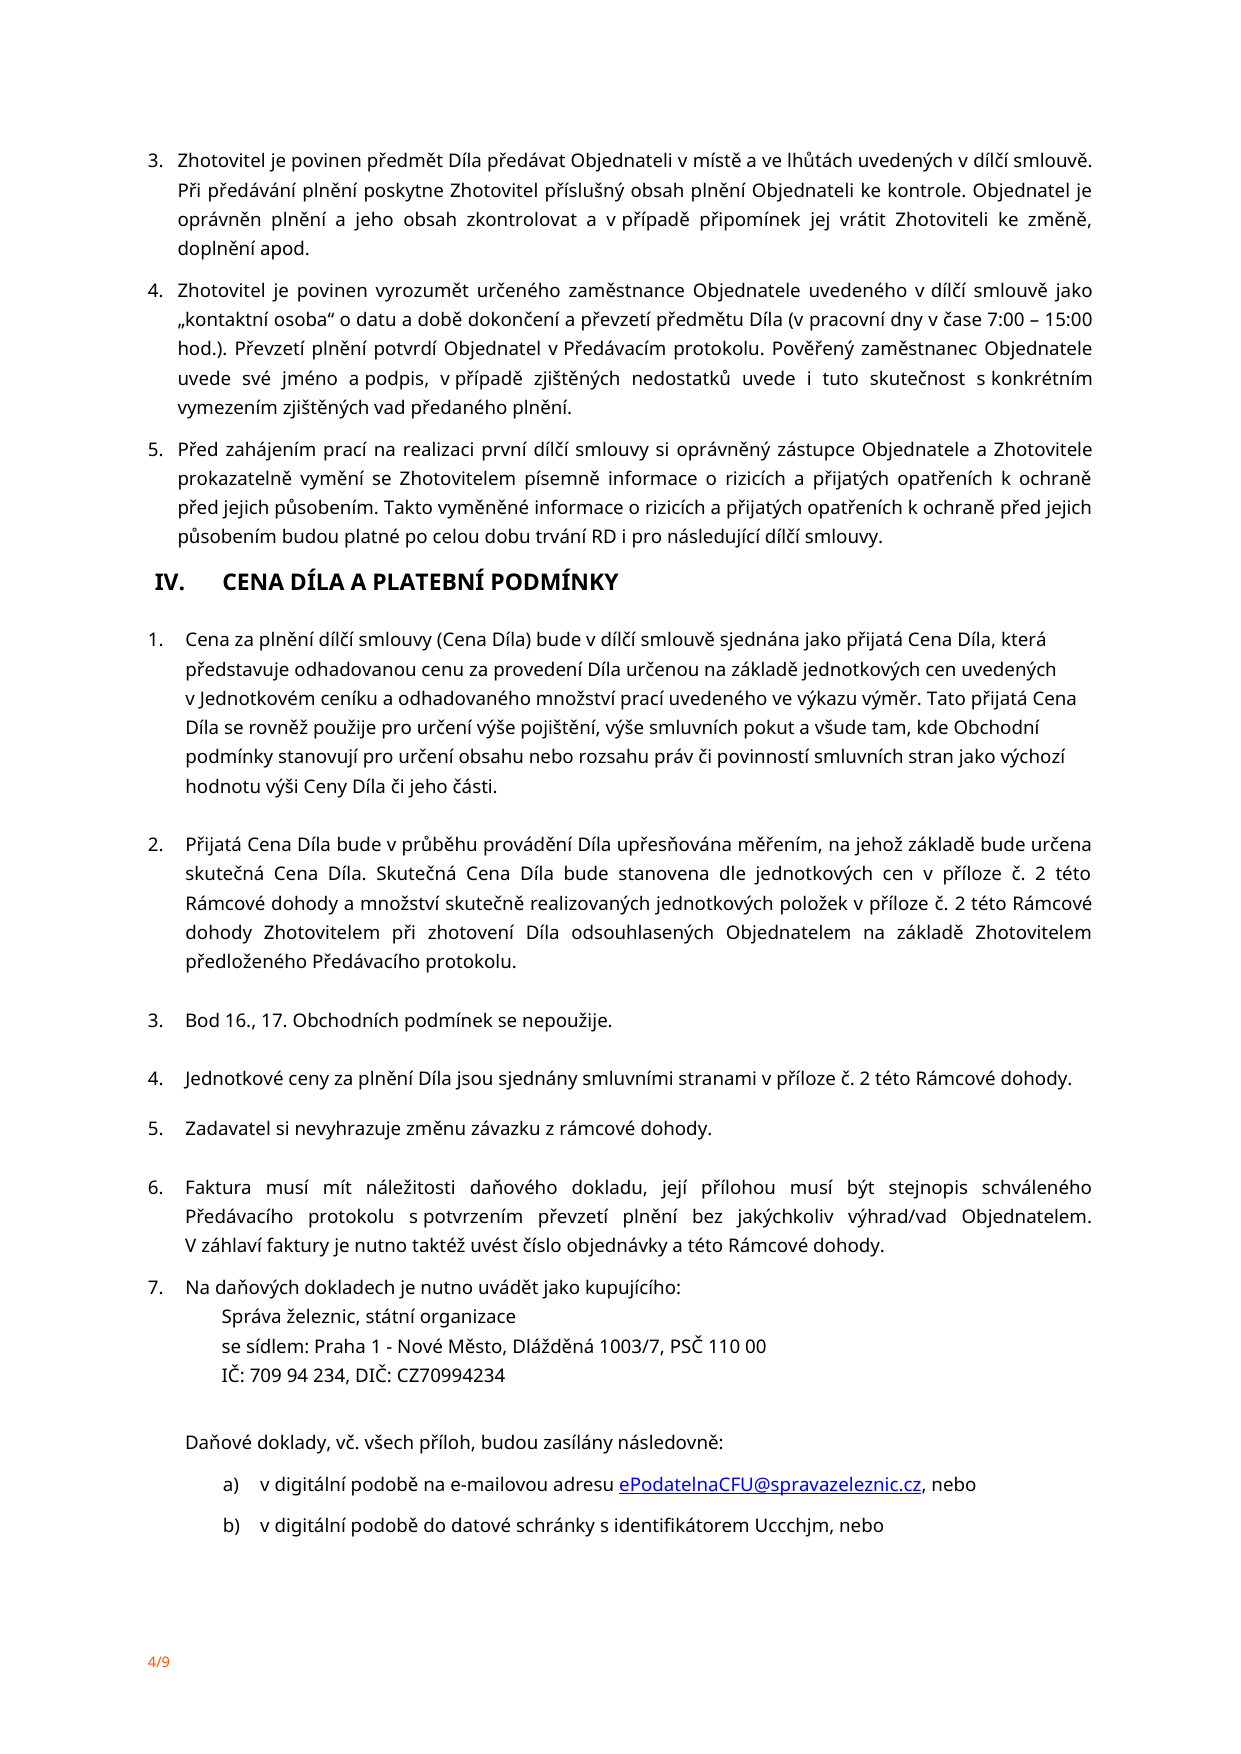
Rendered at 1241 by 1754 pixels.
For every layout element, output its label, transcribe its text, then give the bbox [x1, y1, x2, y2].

text Zhotovitel je povinen vyrozumět určeného zaměstnance Objednatele uvedeného v dílčí smlouvě jako „kontaktní osoba“ o datu a době dokončení a převzetí předmětu Díla (v pracovní dny v čase 7:00 – 15:00 hod.). Převzetí plnění potvrdí Objednatel v Předávacím protokolu. Pověřený zaměstnanec Objednatele uvede své jméno a podpis, v případě zjištěných nedostatků uvede i tuto skutečnost s konkrétním vymezením zjištěných vad předaného plnění. [148, 277, 1093, 420]
list se sídlem: Praha 1 - Nové Město, Dlážděná 1003/7, PSČ 110 00 [185, 1333, 1093, 1359]
list IČ: 709 94 234, DIČ: CZ70994234 [185, 1362, 1093, 1388]
text Zhotovitel je povinen předmět Díla předávat Objednateli v místě a ve lhůtách uvedených v dílčí smlouvě. Při předávání plnění poskytne Zhotovitel příslušný obsah plnění Objednateli ke kontrole. Objednatel je oprávněn plnění a jeho obsah zkontrolovat a v případě připomínek jej vrátit Zhotoviteli ke změně, doplnění apod. [148, 148, 1093, 261]
list v digitální podobě do datové schránky s identifikátorem Uccchjm, nebo [223, 1513, 1093, 1538]
list Zadavatel si nevyhrazuje změnu závazku z rámcové dohody. [148, 1116, 1093, 1141]
list Cena za plnění dílčí smlouvy (Cena Díla) bude v dílčí smlouvě sjednána jako přijatá Cena Díla, která představuje odhadovanou cenu za provedení Díla určenou na základě jednotkových cen uvedených v Jednotkovém ceníku a odhadovaného množství prací uvedeného ve výkazu výměr. Tato přijatá Cena Díla se rovněž použije pro určení výše pojištění, výše smluvních pokut a všude tam, kde Obchodní podmínky stanovují pro určení obsahu nebo rozsahu práv či povinností smluvních stran jako výchozí hodnotu výši Ceny Díla či jeho části. [148, 627, 1093, 798]
list Daňové doklady, vč. všech příloh, budou zasílány následovně: [185, 1429, 1093, 1455]
list v digitální podobě na e-mailovou adresu ePodatelnaCFU@spravazeleznic.cz, nebo [223, 1471, 1093, 1496]
list CENA DÍLA A PLATEBNÍ PODMÍNKY [185, 566, 1093, 597]
list Na daňových dokladech je nutno uvádět jako kupujícího: [148, 1274, 1093, 1300]
list Jednotkové ceny za plnění Díla jsou sjednány smluvními stranami v příloze č. 2 této Rámcové dohody. [148, 1066, 1093, 1091]
text Před zahájením prací na realizaci první dílčí smlouvy si oprávněný zástupce Objednatele a Zhotovitele prokazatelně vymění se Zhotovitelem písemně informace o rizicích a přijatých opatřeních k ochraně před jejich působením. Takto vyměněné informace o rizicích a přijatých opatřeních k ochraně před jejich působením budou platné po celou dobu trvání RD i pro následující dílčí smlouvy. [148, 436, 1093, 549]
list Faktura musí mít náležitosti daňového dokladu, její přílohou musí být stejnopis schváleného Předávacího protokolu s potvrzením převzetí plnění bez jakýchkoliv výhrad/vad Objednatelem. V záhlaví faktury je nutno taktéž uvést číslo objednávky a této Rámcové dohody. [148, 1174, 1093, 1258]
list Správa železnic, státní organizace [185, 1304, 1093, 1329]
list Přijatá Cena Díla bude v průběhu provádění Díla upřesňována měřením, na jehož základě bude určena skutečná Cena Díla. Skutečná Cena Díla bude stanovena dle jednotkových cen v příloze č. 2 této Rámcové dohody a množství skutečně realizovaných jednotkových položek v příloze č. 2 této Rámcové dohody Zhotovitelem při zhotovení Díla odsouhlasených Objednatelem na základě Zhotovitelem předloženého Předávacího protokolu. [148, 831, 1093, 974]
list Bod 16., 17. Obchodních podmínek se nepoužije. [148, 1007, 1093, 1033]
